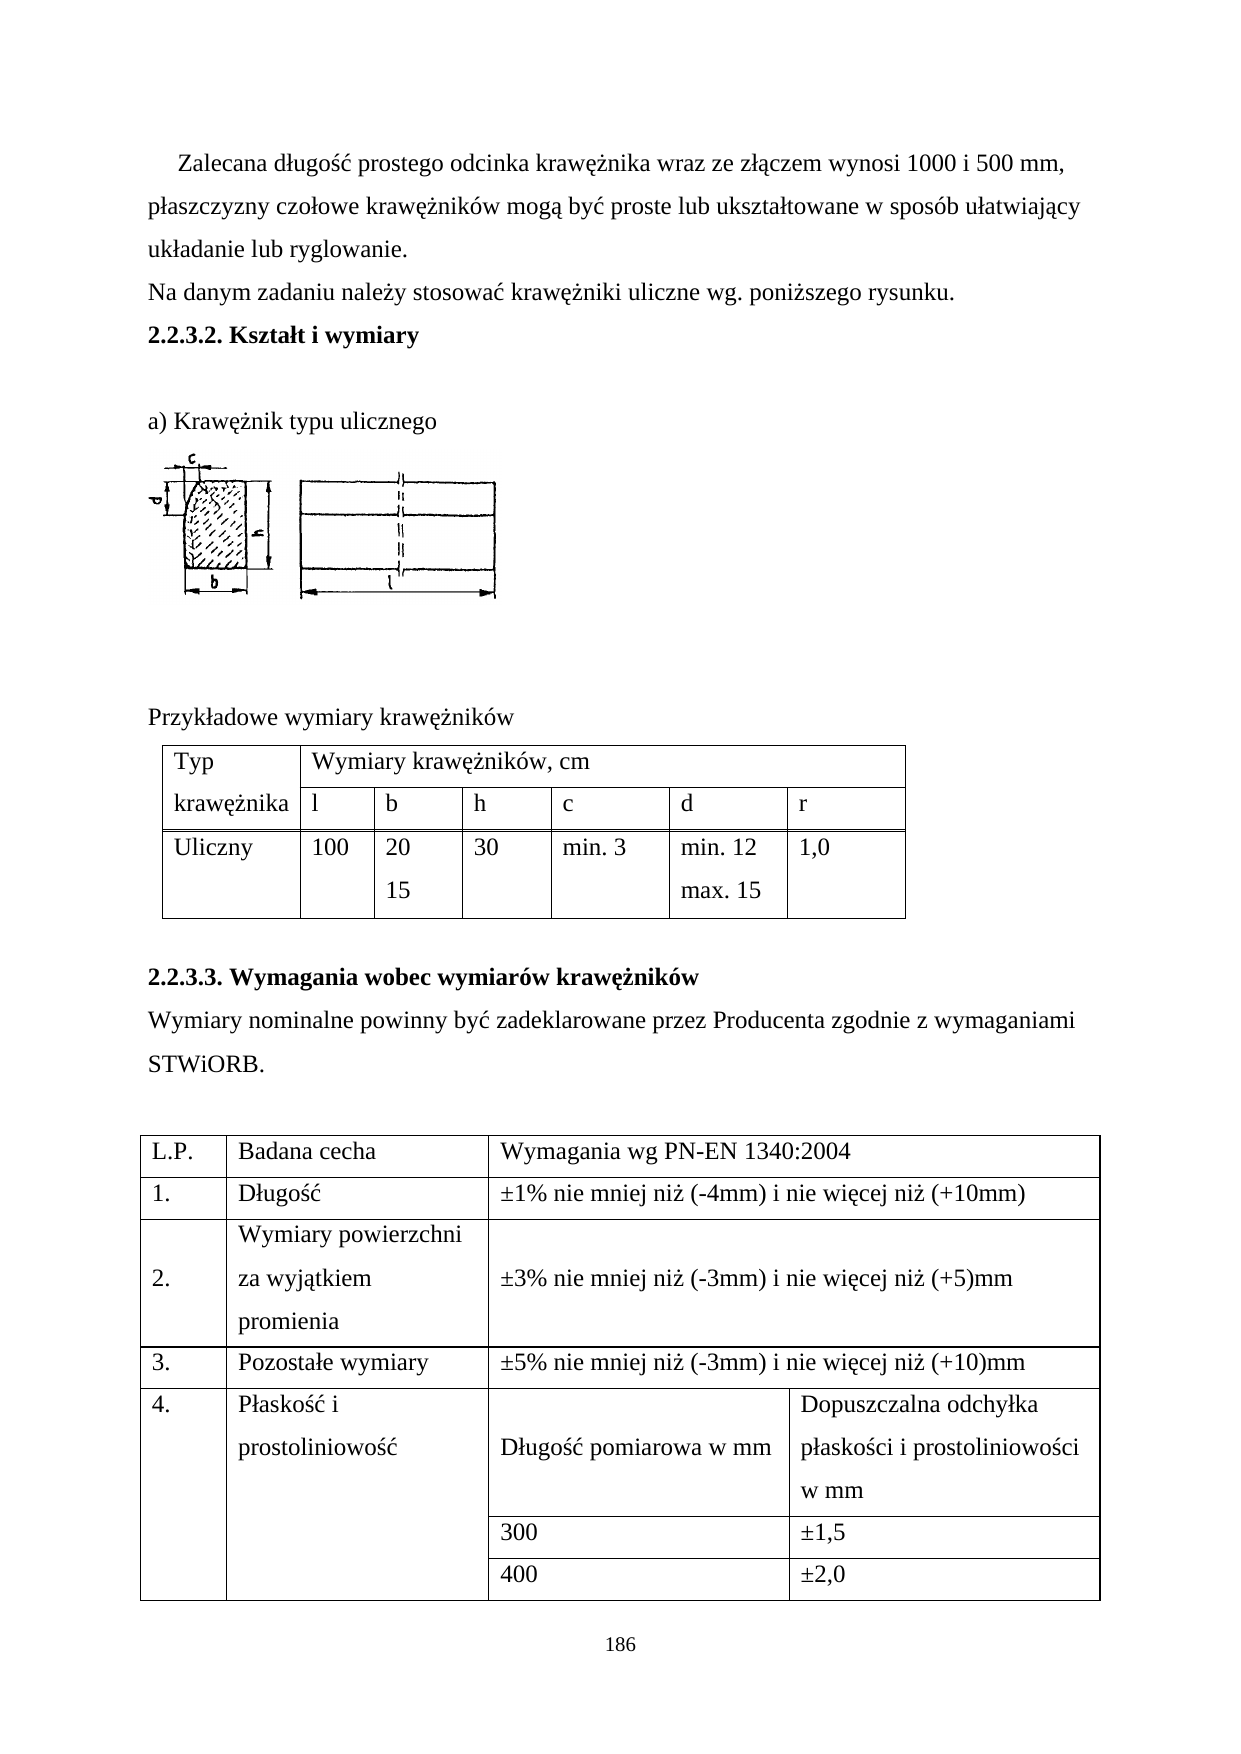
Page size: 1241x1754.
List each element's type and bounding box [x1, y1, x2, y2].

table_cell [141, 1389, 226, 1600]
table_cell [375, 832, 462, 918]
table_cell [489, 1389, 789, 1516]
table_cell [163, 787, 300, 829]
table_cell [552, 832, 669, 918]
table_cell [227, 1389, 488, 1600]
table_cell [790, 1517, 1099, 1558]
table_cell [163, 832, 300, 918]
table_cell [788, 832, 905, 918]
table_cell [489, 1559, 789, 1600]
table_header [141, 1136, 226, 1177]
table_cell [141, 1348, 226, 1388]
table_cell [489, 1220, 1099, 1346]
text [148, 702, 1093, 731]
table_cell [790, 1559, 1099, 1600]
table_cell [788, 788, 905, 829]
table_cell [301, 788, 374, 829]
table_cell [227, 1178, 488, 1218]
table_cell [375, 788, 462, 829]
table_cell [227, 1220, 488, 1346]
picture [147, 449, 503, 605]
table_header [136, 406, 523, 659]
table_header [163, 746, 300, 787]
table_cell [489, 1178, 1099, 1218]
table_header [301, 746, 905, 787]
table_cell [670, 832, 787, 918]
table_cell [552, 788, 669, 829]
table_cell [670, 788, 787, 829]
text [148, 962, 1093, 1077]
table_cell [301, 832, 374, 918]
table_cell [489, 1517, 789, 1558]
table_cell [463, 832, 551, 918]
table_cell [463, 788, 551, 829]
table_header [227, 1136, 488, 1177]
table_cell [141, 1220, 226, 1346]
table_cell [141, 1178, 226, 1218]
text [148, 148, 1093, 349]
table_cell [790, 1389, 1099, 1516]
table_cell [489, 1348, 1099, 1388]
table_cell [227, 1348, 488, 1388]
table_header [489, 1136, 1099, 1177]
